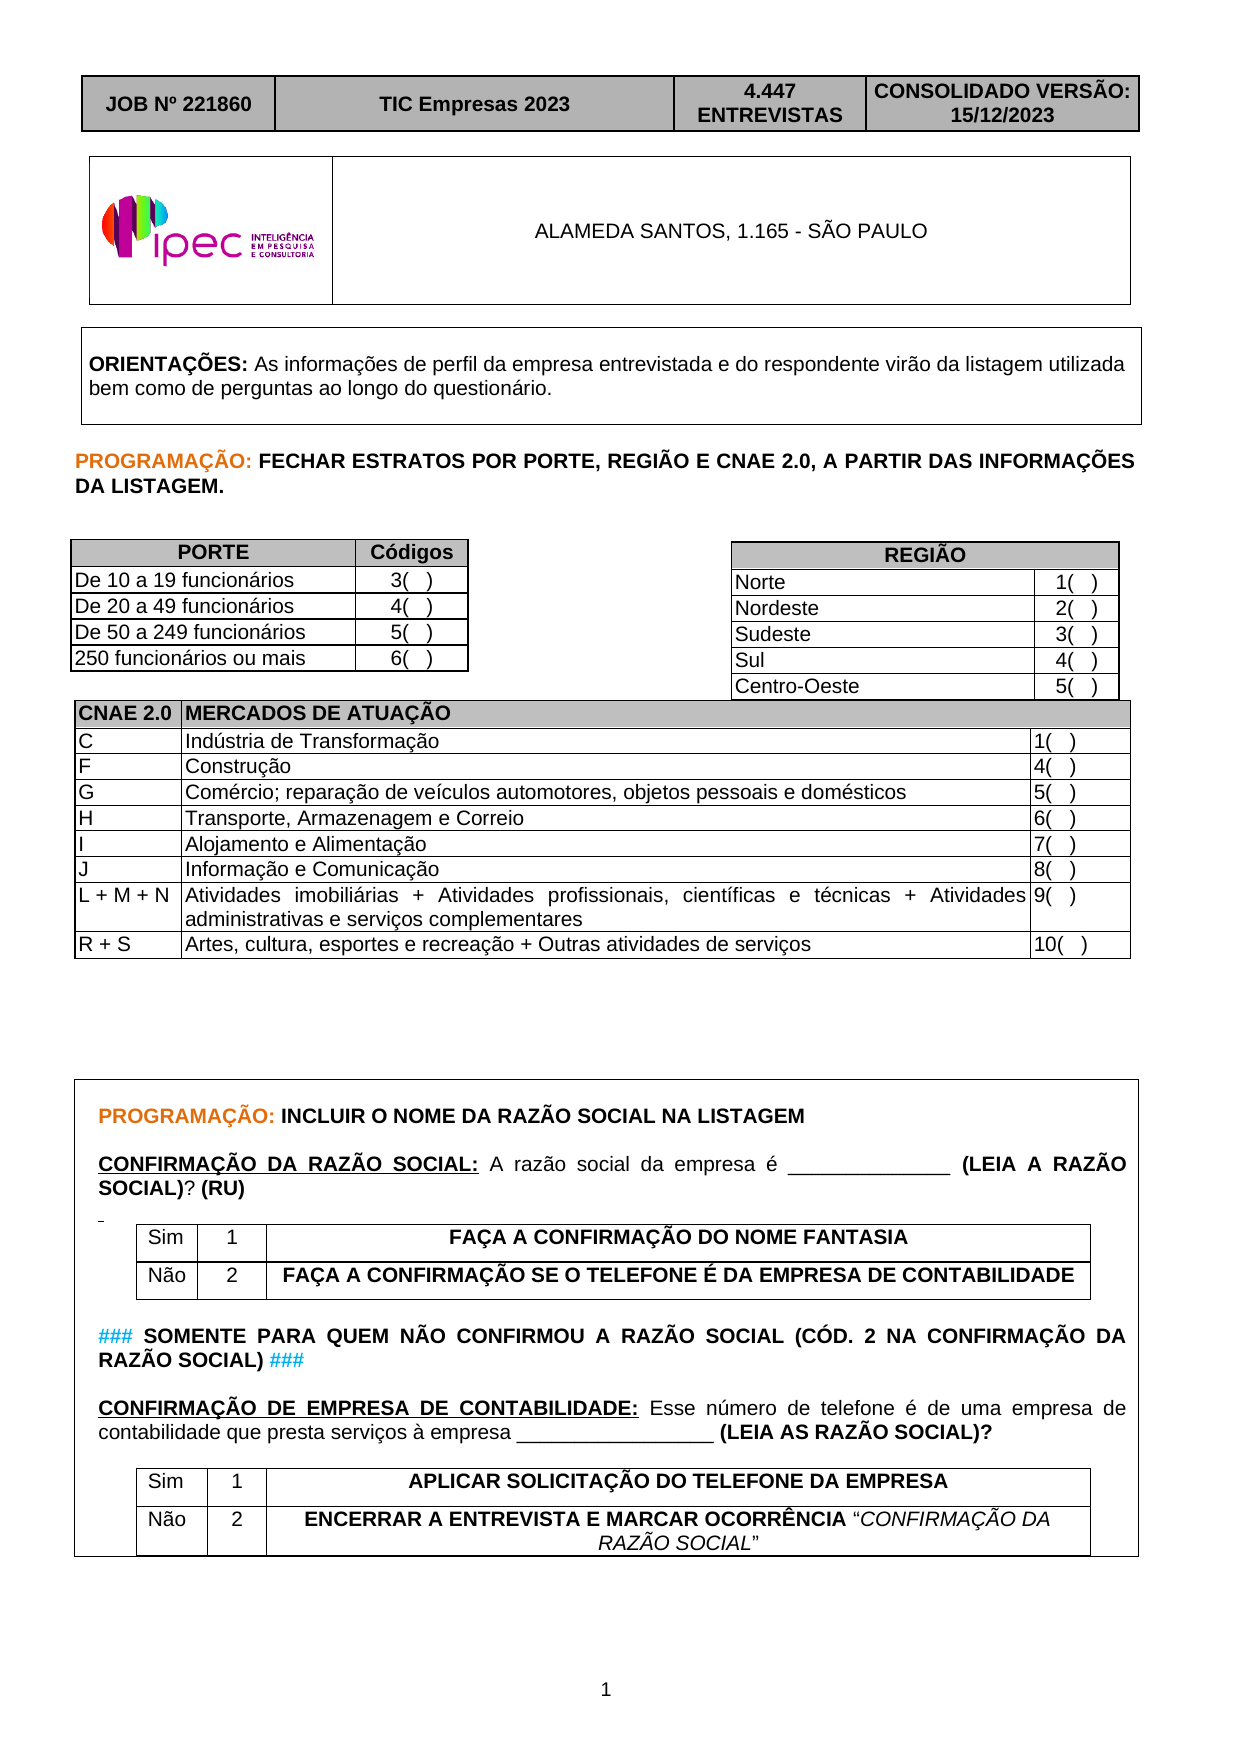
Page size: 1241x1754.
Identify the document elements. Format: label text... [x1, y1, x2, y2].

table_cell I [76, 831, 181, 856]
table_cell Informação e Comunicação [182, 857, 1030, 882]
table_cell Transporte, Armazenagem e Correio [182, 806, 1030, 830]
table_cell 6( ) [356, 646, 467, 670]
table_cell 4( ) [1031, 754, 1130, 779]
table_cell 8( ) [1031, 857, 1130, 882]
table_cell Artes, cultura, esportes e recreação + Outras atividades de serviços [182, 932, 1030, 958]
table_cell L + M + N [76, 883, 181, 931]
table_cell 1( ) [1031, 729, 1130, 753]
table_cell 7( ) [1031, 831, 1130, 856]
table_header MERCADOS DE ATUAÇÃO [182, 701, 1130, 727]
table_cell 3( ) [356, 567, 467, 592]
table_cell 10( ) [1031, 932, 1130, 958]
table_cell 5( ) [1031, 780, 1130, 805]
table_cell 6( ) [1031, 806, 1130, 830]
table_header CONSOLIDADO VERSÃO: 15/12/2023 [867, 77, 1138, 130]
table_cell Norte [732, 570, 1034, 594]
table_header REGIÃO [732, 543, 1118, 568]
table_cell G [76, 780, 181, 805]
table_cell 4( ) [1035, 648, 1118, 673]
table_header Códigos [356, 540, 467, 566]
table_cell De 10 a 19 funcionários [72, 567, 355, 592]
table_cell 9( ) [1031, 883, 1130, 931]
table_header ORIENTAÇÕES: As informações de perfil da empresa entrevistada e do respondente virão da listagem utilizada bem como de perguntas ao longo do questionário. [82, 328, 1141, 424]
table_cell De 50 a 249 funcionários [72, 620, 355, 644]
table_cell 2( ) [1035, 596, 1118, 621]
table_cell 4( ) [356, 594, 467, 618]
table_cell Centro-Oeste [732, 674, 1034, 699]
table_cell J [76, 857, 181, 882]
table_cell 250 funcionários ou mais [72, 646, 355, 670]
table_header ALAMEDA SANTOS, 1.165 - SÃO PAULO [333, 157, 1130, 304]
table_cell H [76, 806, 181, 830]
table_cell Sul [732, 648, 1034, 673]
table_cell Construção [182, 754, 1030, 779]
table_header PORTE [72, 540, 355, 566]
table_cell 3( ) [1035, 622, 1118, 647]
table_cell Indústria de Transformação [182, 729, 1030, 753]
picture [89, 163, 326, 298]
table_cell F [76, 754, 181, 779]
table_cell Atividades imobiliárias + Atividades profissionais, científicas e técnicas + Atividades administrativas e serviços complementares [182, 883, 1030, 931]
table_cell 1( ) [1035, 570, 1118, 594]
table_cell R + S [76, 932, 181, 958]
table_header JOB Nº 221860 [83, 77, 274, 130]
table_cell 5( ) [1035, 674, 1118, 699]
table_cell Nordeste [732, 596, 1034, 621]
table_cell Comércio; reparação de veículos automotores, objetos pessoais e domésticos [182, 780, 1030, 805]
table_header 4.447 ENTREVISTAS [675, 77, 865, 130]
table_cell De 20 a 49 funcionários [72, 594, 355, 618]
table_header [90, 157, 332, 304]
text PROGRAMAÇÃO: FECHAR ESTRATOS POR PORTE, REGIÃO E CNAE 2.0, A PARTIR DAS INFORMAÇÕES DA LISTAGEM. [75, 449, 1137, 499]
table_cell C [76, 729, 181, 753]
table_cell Alojamento e Alimentação [182, 831, 1030, 856]
table_header TIC Empresas 2023 [276, 77, 673, 130]
table_cell 5( ) [356, 620, 467, 644]
table_cell Sudeste [732, 622, 1034, 647]
table_header CNAE 2.0 [76, 701, 181, 727]
table_header PROGRAMAÇÃO: INCLUIR O NOME DA RAZÃO SOCIAL NA LISTAGEM CONFIRMAÇÃO DA RAZÃO SOCIAL: A razão social da empresa é ______________ (LEIA A RAZÃO SOCIAL)? (RU) ### SOMENTE PARA QUEM NÃO CONFIRMOU A RAZÃO SOCIAL (CÓD. 2 NA CONFIRMAÇÃO DA RAZÃO SOCIAL) ### CONFIRMAÇÃO DE EMPRESA DE CONTABILIDADE: Esse número de telefone é de uma empresa de contabilidade que presta serviços à empresa _________________ (LEIA AS RAZÃO SOCIAL)? [75, 1080, 1138, 1556]
